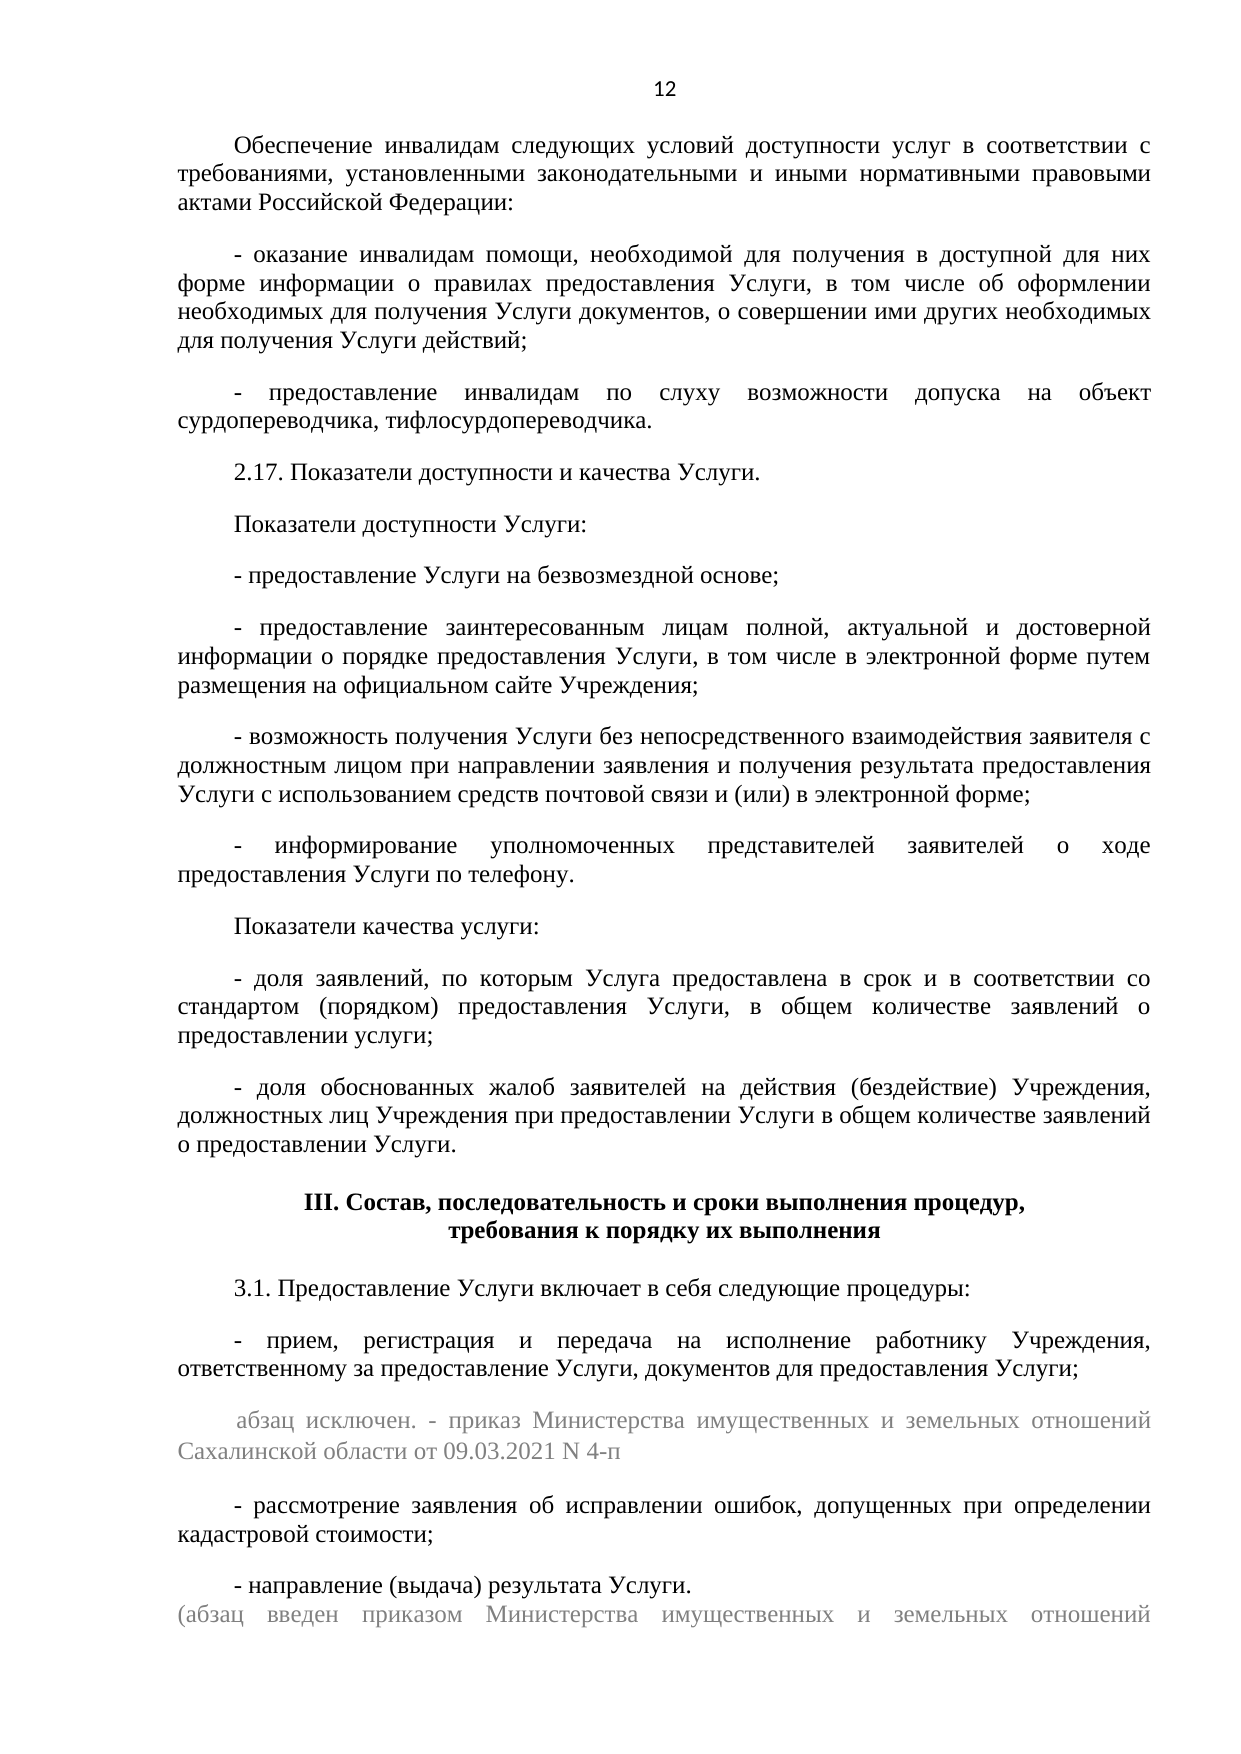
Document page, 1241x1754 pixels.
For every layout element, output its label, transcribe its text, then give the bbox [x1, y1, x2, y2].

text - возможность получения Услуги без непосредственного взаимодействия заявителя с должностным лицом при направлении заявления и получения результата предоставления Услуги с использованием средств почтовой связи и (или) в электронной форме; [177, 721, 1152, 808]
text 3.1. Предоставление Услуги включает в себя следующие процедуры: [177, 1273, 1152, 1302]
text Обеспечение инвалидам следующих условий доступности услуг в соответствии с требованиями, установленными законодательными и иными нормативными правовыми актами Российской Федерации: [177, 130, 1152, 216]
title III. Состав, последовательность и сроки выполнения процедур, [177, 1187, 1152, 1216]
text - оказание инвалидам помощи, необходимой для получения в доступной для них форме информации о правилах предоставления Услуги, в том числе об оформлении необходимых для получения Услуги документов, о совершении ими других необходимых для получения Услуги действий; [177, 239, 1152, 354]
text - предоставление Услуги на безвозмездной основе; [177, 561, 1152, 589]
text Показатели качества услуги: [177, 911, 1152, 940]
text - рассмотрение заявления об исправлении ошибок, допущенных при определении кадастровой стоимости; [177, 1490, 1152, 1548]
text 2.17. Показатели доступности и качества Услуги. [177, 457, 1152, 486]
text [177, 1599, 1152, 1628]
text - направление (выдача) результата Услуги. [177, 1571, 1152, 1599]
text Показатели доступности Услуги: [177, 509, 1152, 538]
text - информирование уполномоченных представителей заявителей о ходе предоставления Услуги по телефону. [177, 831, 1152, 888]
text - доля обоснованных жалоб заявителей на действия (бездействие) Учреждения, должностных лиц Учреждения при предоставлении Услуги в общем количестве заявлений о предоставлении Услуги. [177, 1072, 1152, 1158]
title требования к порядку их выполнения [177, 1216, 1152, 1244]
text - доля заявлений, по которым Услуга предоставлена в срок и в соответствии со стандартом (порядком) предоставления Услуги, в общем количестве заявлений о предоставлении услуги; [177, 963, 1152, 1049]
text - предоставление инвалидам по слуху возможности допуска на объект сурдопереводчика, тифлосурдопереводчика. [177, 377, 1152, 434]
text - предоставление заинтересованным лицам полной, актуальной и достоверной информации о порядке предоставления Услуги, в том числе в электронной форме путем размещения на официальном сайте Учреждения; [177, 612, 1152, 698]
text - прием, регистрация и передача на исполнение работнику Учреждения, ответственному за предоставление Услуги, документов для предоставления Услуги; [177, 1325, 1152, 1382]
text абзац исключен. - приказ Министерства имущественных и земельных отношений Сахалинской области от 09.03.2021 N 4-п [177, 1405, 1152, 1465]
